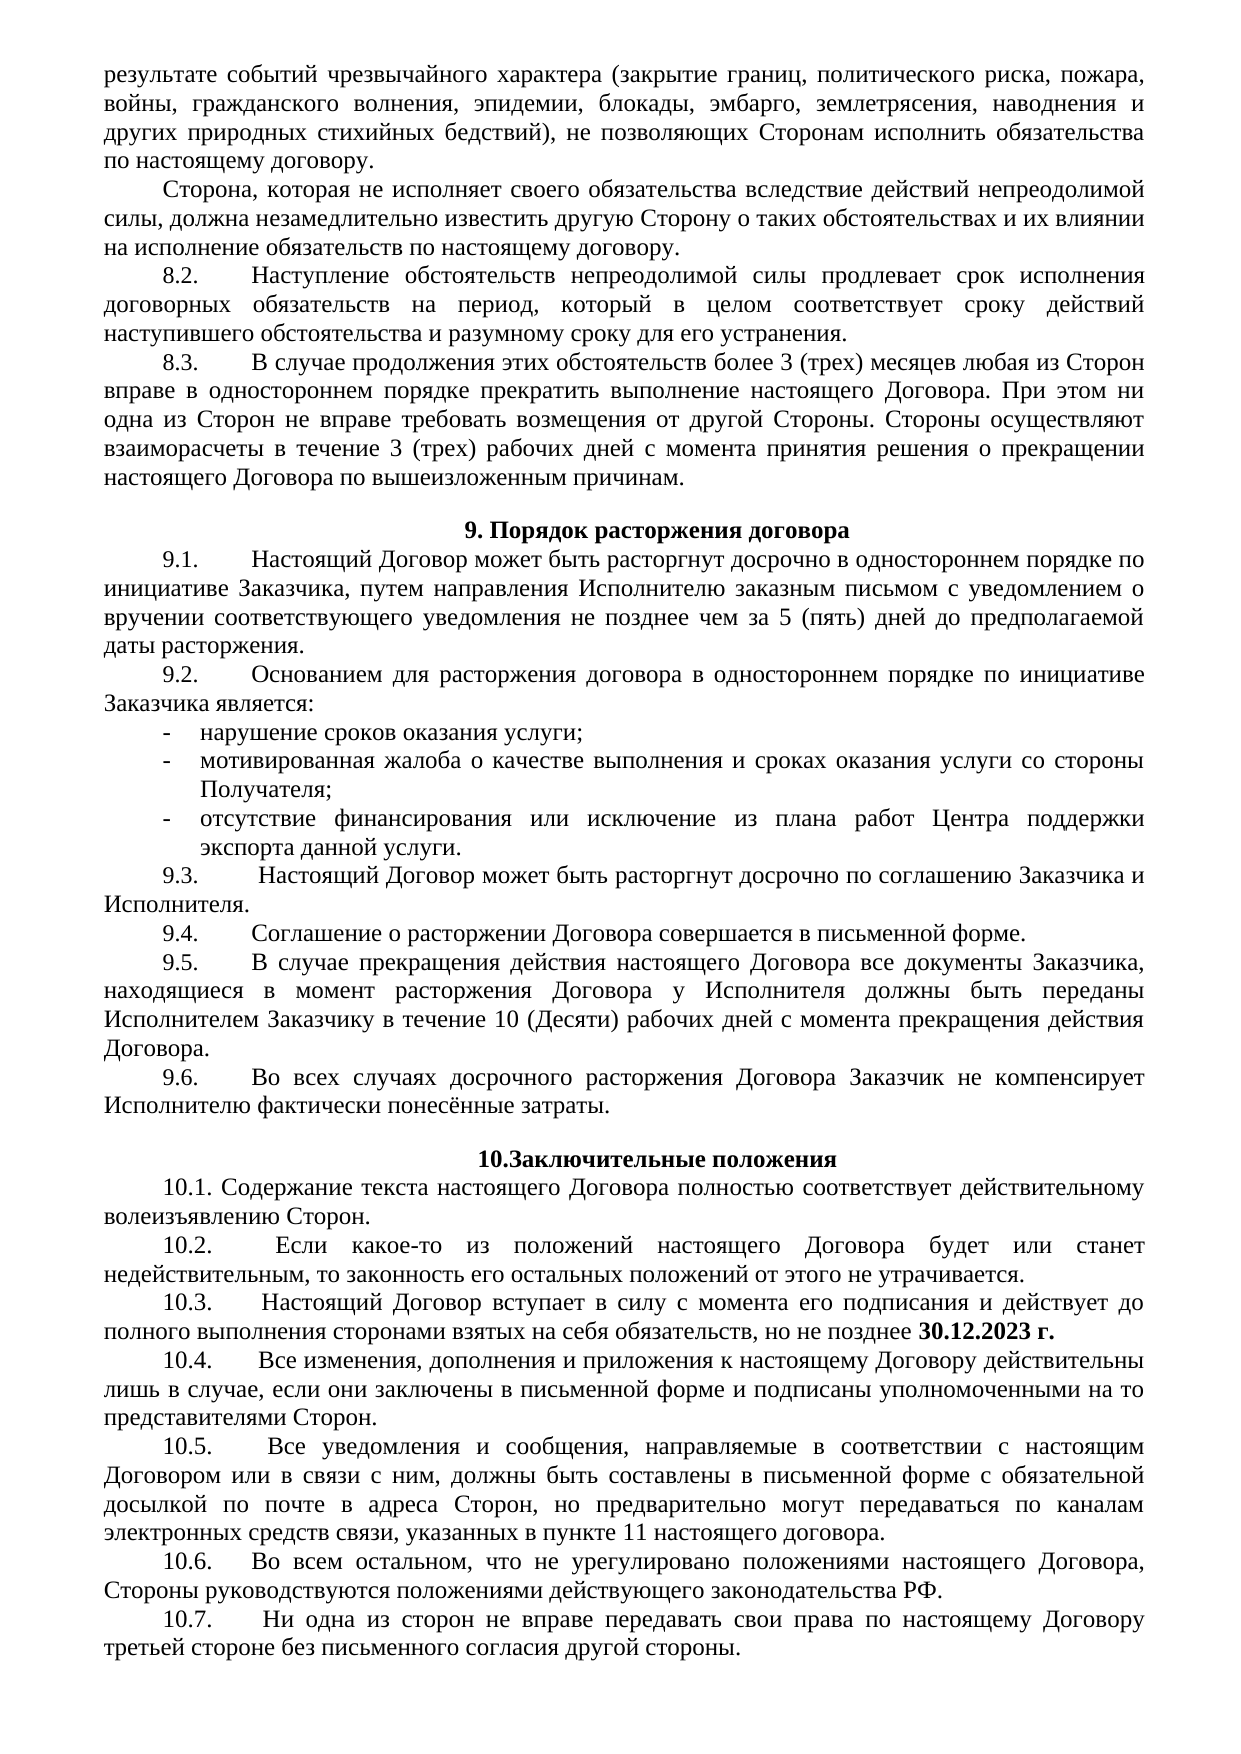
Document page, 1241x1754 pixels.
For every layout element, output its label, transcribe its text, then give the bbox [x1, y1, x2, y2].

list Во всем остальном, что не урегулировано положениями настоящего Договора, Стороны руководствуются положениями действующего законодательства РФ. [103, 1546, 1146, 1604]
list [103, 59, 1146, 174]
list Настоящий Договор может быть расторгнут досрочно по соглашению Заказчика и Исполнителя. [103, 860, 1146, 918]
text 10.1. Содержание текста настоящего Договора полностью соответствует действительному волеизъявлению Сторон. [103, 1172, 1146, 1230]
list Если какое-то из положений настоящего Договора будет или станет недействительным, то законность его остальных положений от этого не утрачивается. [103, 1230, 1146, 1287]
list Настоящий Договор может быть расторгнут досрочно в одностороннем порядке по инициативе Заказчика, путем направления Исполнителю заказным письмом с уведомлением о вручении соответствующего уведомления не позднее чем за 5 (пять) дней до предполагаемой даты расторжения. [103, 544, 1146, 659]
list 10.Заключительные положения [103, 1144, 1152, 1172]
list 9. Порядок расторжения договора [103, 515, 1152, 544]
list Все уведомления и сообщения, направляемые в соответствии с настоящим Договором или в связи с ним, должны быть составлены в письменной форме с обязательной досылкой по почте в адреса Сторон, но предварительно могут передаваться по каналам электронных средств связи, указанных в пункте 11 настоящего договора. [103, 1431, 1146, 1546]
list мотивированная жалоба о качестве выполнения и сроках оказания услуги со стороны Получателя; [162, 745, 1146, 803]
list Во всех случаях досрочного расторжения Договора Заказчик не компенсирует Исполнителю фактически понесённые затраты. [103, 1062, 1146, 1119]
list нарушение сроков оказания услуги; [162, 717, 1146, 745]
list Наступление обстоятельств непреодолимой силы продлевает срок исполнения договорных обязательств на период, который в целом соответствует сроку действий наступившего обстоятельства и разумному сроку для его устранения. [103, 260, 1146, 347]
text Сторона, которая не исполняет своего обязательства вследствие действий непреодолимой силы, должна незамедлительно известить другую Сторону о таких обстоятельствах и их влиянии на исполнение обязательств по настоящему договору. [103, 174, 1146, 260]
list В случае продолжения этих обстоятельств более 3 (трех) месяцев любая из Сторон вправе в одностороннем порядке прекратить выполнение настоящего Договора. При этом ни одна из Сторон не вправе требовать возмещения от другой Стороны. Стороны осуществляют взаиморасчеты в течение 3 (трех) рабочих дней с момента принятия решения о прекращении настоящего Договора по вышеизложенным причинам. [103, 347, 1146, 490]
list отсутствие финансирования или исключение из плана работ Центра поддержки экспорта данной услуги. [162, 803, 1146, 860]
list Настоящий Договор вступает в силу с момента его подписания и действует до полного выполнения сторонами взятых на себя обязательств, но не позднее 30.12.2023 г. [103, 1287, 1146, 1345]
list Соглашение о расторжении Договора совершается в письменной форме. [103, 918, 1152, 947]
list Ни одна из сторон не вправе передавать свои права по настоящему Договору третьей стороне без письменного согласия другой стороны. [103, 1604, 1146, 1661]
list В случае прекращения действия настоящего Договора все документы Заказчика, находящиеся в момент расторжения Договора у Исполнителя должны быть переданы Исполнителем Заказчику в течение 10 (Десяти) рабочих дней с момента прекращения действия Договора. [103, 947, 1146, 1062]
list Все изменения, дополнения и приложения к настоящему Договору действительны лишь в случае, если они заключены в письменной форме и подписаны уполномоченными на то представителями Сторон. [103, 1345, 1146, 1431]
list Основанием для расторжения договора в одностороннем порядке по инициативе Заказчика является: [103, 659, 1146, 717]
